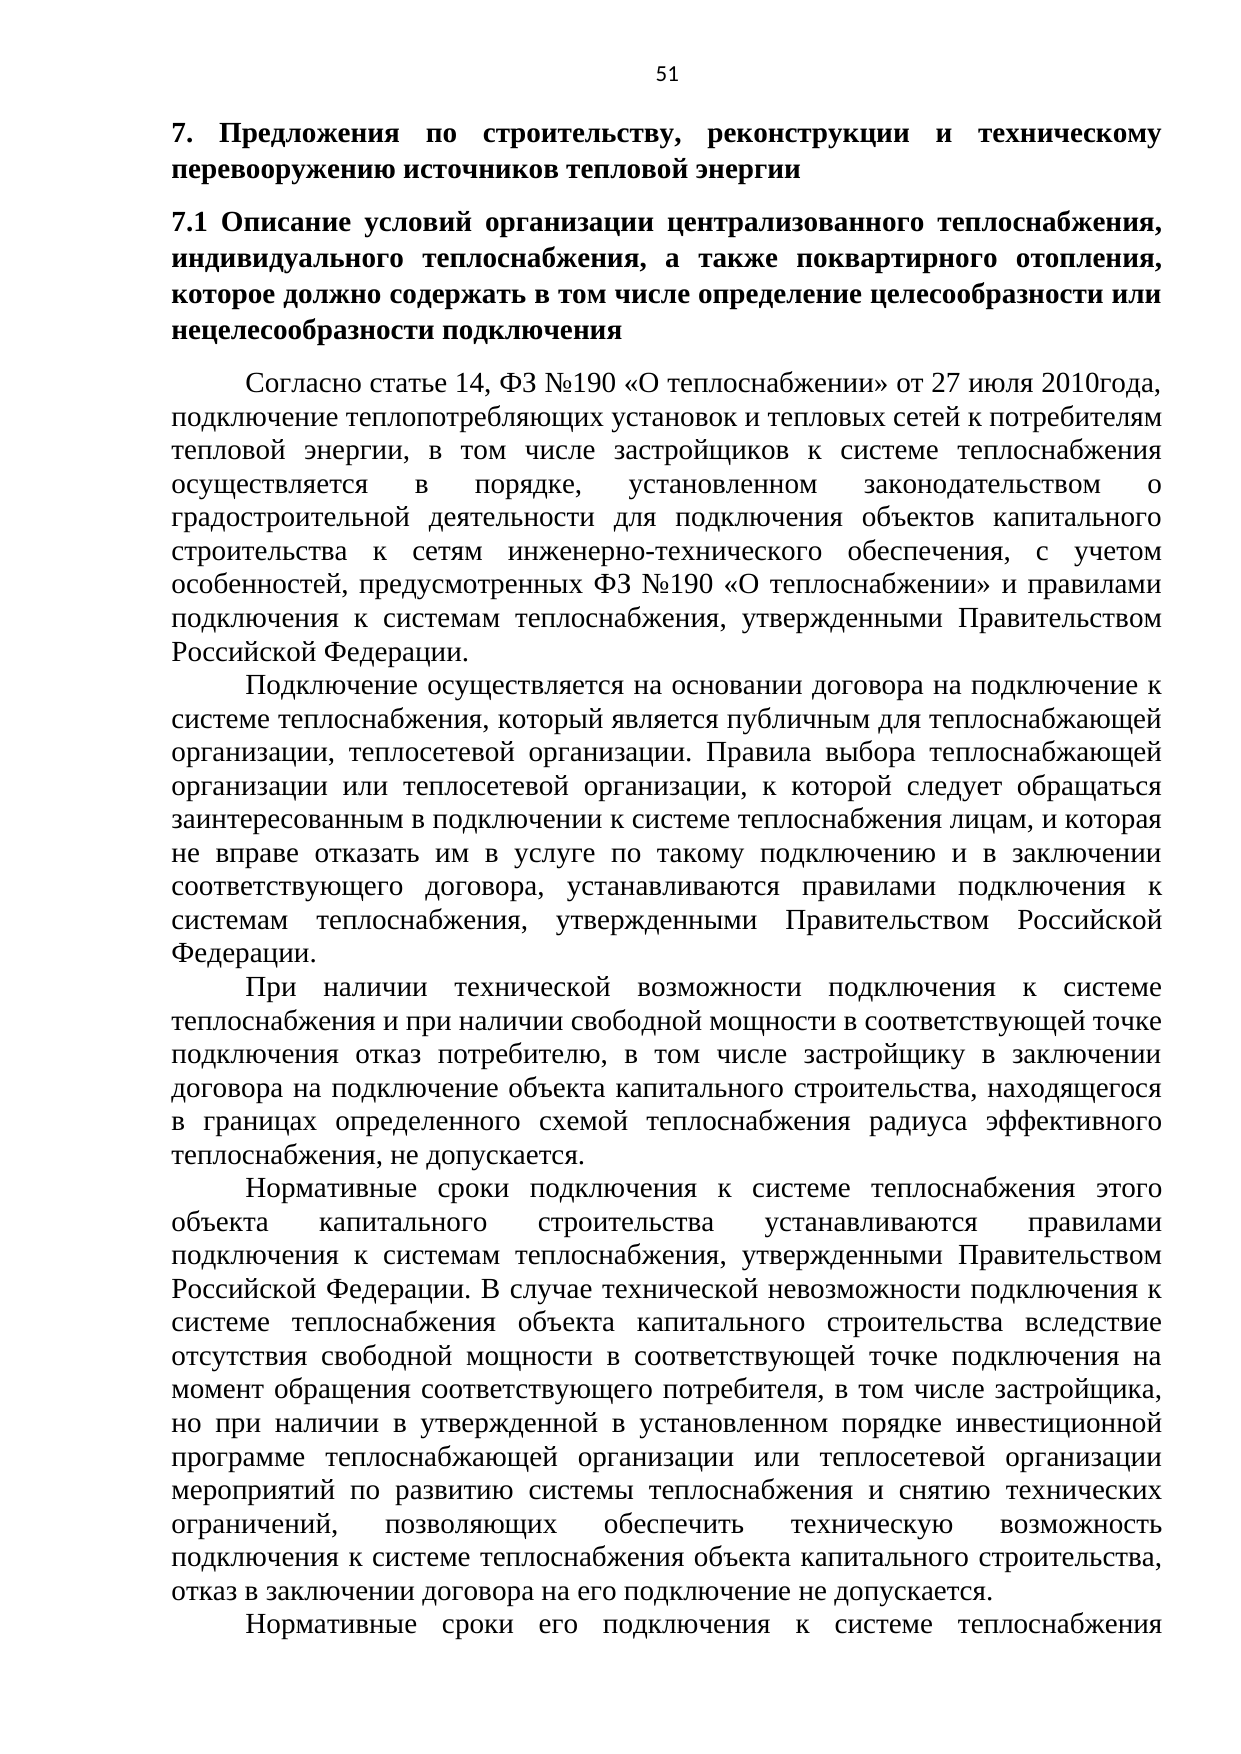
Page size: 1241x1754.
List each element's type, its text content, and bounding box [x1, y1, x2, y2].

text 7.1 Описание условий организации централизованного теплоснабжения, индивидуального теплоснабжения, а также поквартирного отопления, которое должно содержать в том числе определение целесообразности или нецелесообразности подключения [171, 204, 1163, 346]
text Согласно статье 14, ФЗ №190 «О теплоснабжении» от 27 июля 2010года, подключение теплопотребляющих установок и тепловых сетей к потребителям тепловой энергии, в том числе застройщиков к системе теплоснабжения осуществляется в порядке, установленном законодательством о градостроительной деятельности для подключения объектов капитального строительства к сетям инженерно-технического обеспечения, с учетом особенностей, предусмотренных ФЗ №190 «О теплоснабжении» и правилами подключения к системам теплоснабжения, утвержденными Правительством Российской Федерации. [171, 365, 1163, 667]
text При наличии технической возможности подключения к системе теплоснабжения и при наличии свободной мощности в соответствующей точке подключения отказ потребителю, в том числе застройщику в заключении договора на подключение объекта капитального строительства, находящегося в границах определенного схемой теплоснабжения радиуса эффективного теплоснабжения, не допускается. [171, 969, 1163, 1170]
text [171, 1606, 1163, 1640]
text 7. Предложения по строительству, реконструкции и техническому перевооружению источников тепловой энергии [171, 115, 1163, 185]
text Подключение осуществляется на основании договора на подключение к системе теплоснабжения, который является публичным для теплоснабжающей организации, теплосетевой организации. Правила выбора теплоснабжающей организации или теплосетевой организации, к которой следует обращаться заинтересованным в подключении к системе теплоснабжения лицам, и которая не вправе отказать им в услуге по такому подключению и в заключении соответствующего договора, устанавливаются правилами подключения к системам теплоснабжения, утвержденными Правительством Российской Федерации. [171, 667, 1163, 969]
text Нормативные сроки подключения к системе теплоснабжения этого объекта капитального строительства устанавливаются правилами подключения к системам теплоснабжения, утвержденными Правительством Российской Федерации. В случае технической невозможности подключения к системе теплоснабжения объекта капитального строительства вследствие отсутствия свободной мощности в соответствующей точке подключения на момент обращения соответствующего потребителя, в том числе застройщика, но при наличии в утвержденной в установленном порядке инвестиционной программе теплоснабжающей организации или теплосетевой организации мероприятий по развитию системы теплоснабжения и снятию технических ограничений, позволяющих обеспечить техническую возможность подключения к системе теплоснабжения объекта капитального строительства, отказ в заключении договора на его подключение не допускается. [171, 1170, 1163, 1606]
